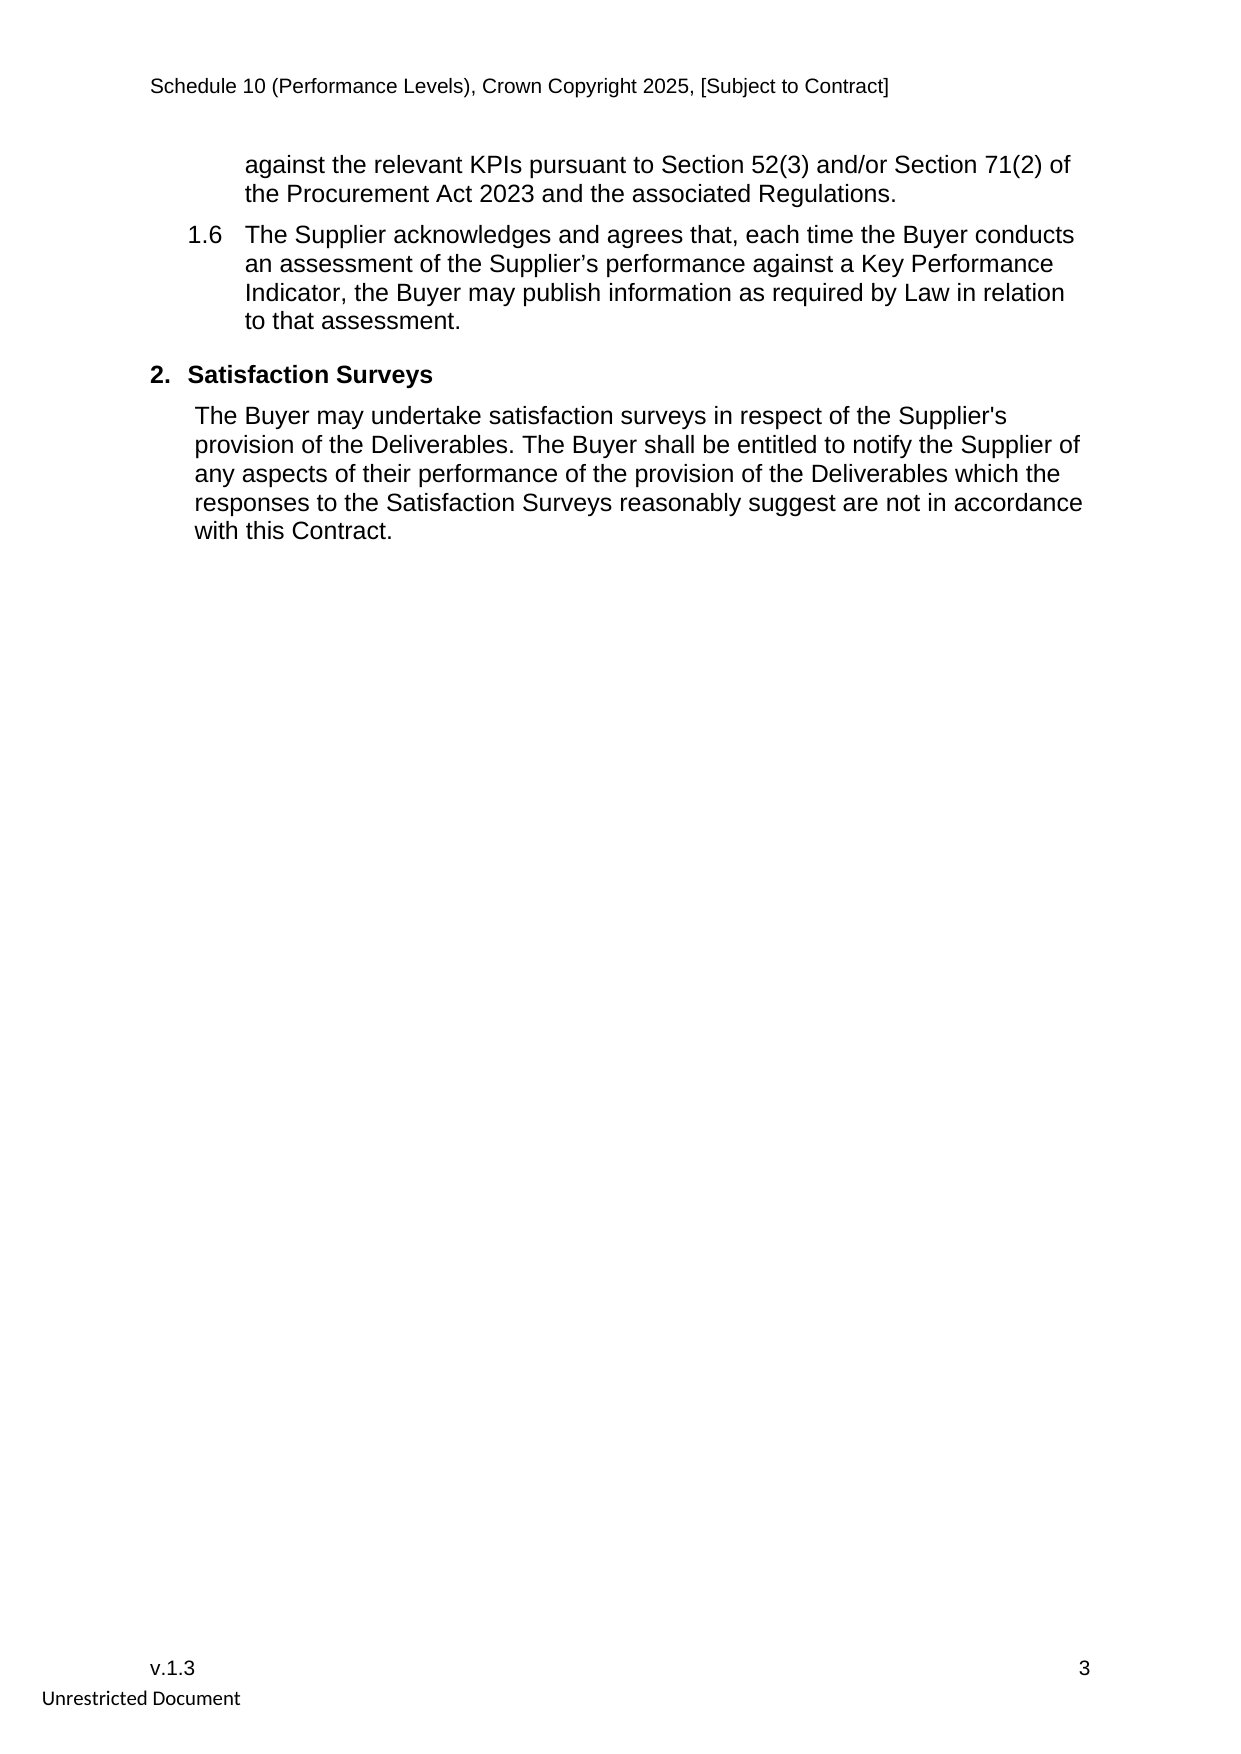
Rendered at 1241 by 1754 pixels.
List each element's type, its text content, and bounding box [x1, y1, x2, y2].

subtitle Satisfaction Surveys [150, 360, 1090, 389]
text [187, 150, 1090, 207]
text The Supplier acknowledges and agrees that, each time the Buyer conducts an assessment of the Supplier’s performance against a Key Performance Indicator, the Buyer may publish information as required by Law in relation to that assessment. [187, 220, 1090, 335]
text The Buyer may undertake satisfaction surveys in respect of the Supplier's provision of the Deliverables. The Buyer shall be entitled to notify the Supplier of any aspects of their performance of the provision of the Deliverables which the responses to the Satisfaction Surveys reasonably suggest are not in accordance with this Contract. [194, 401, 1090, 545]
